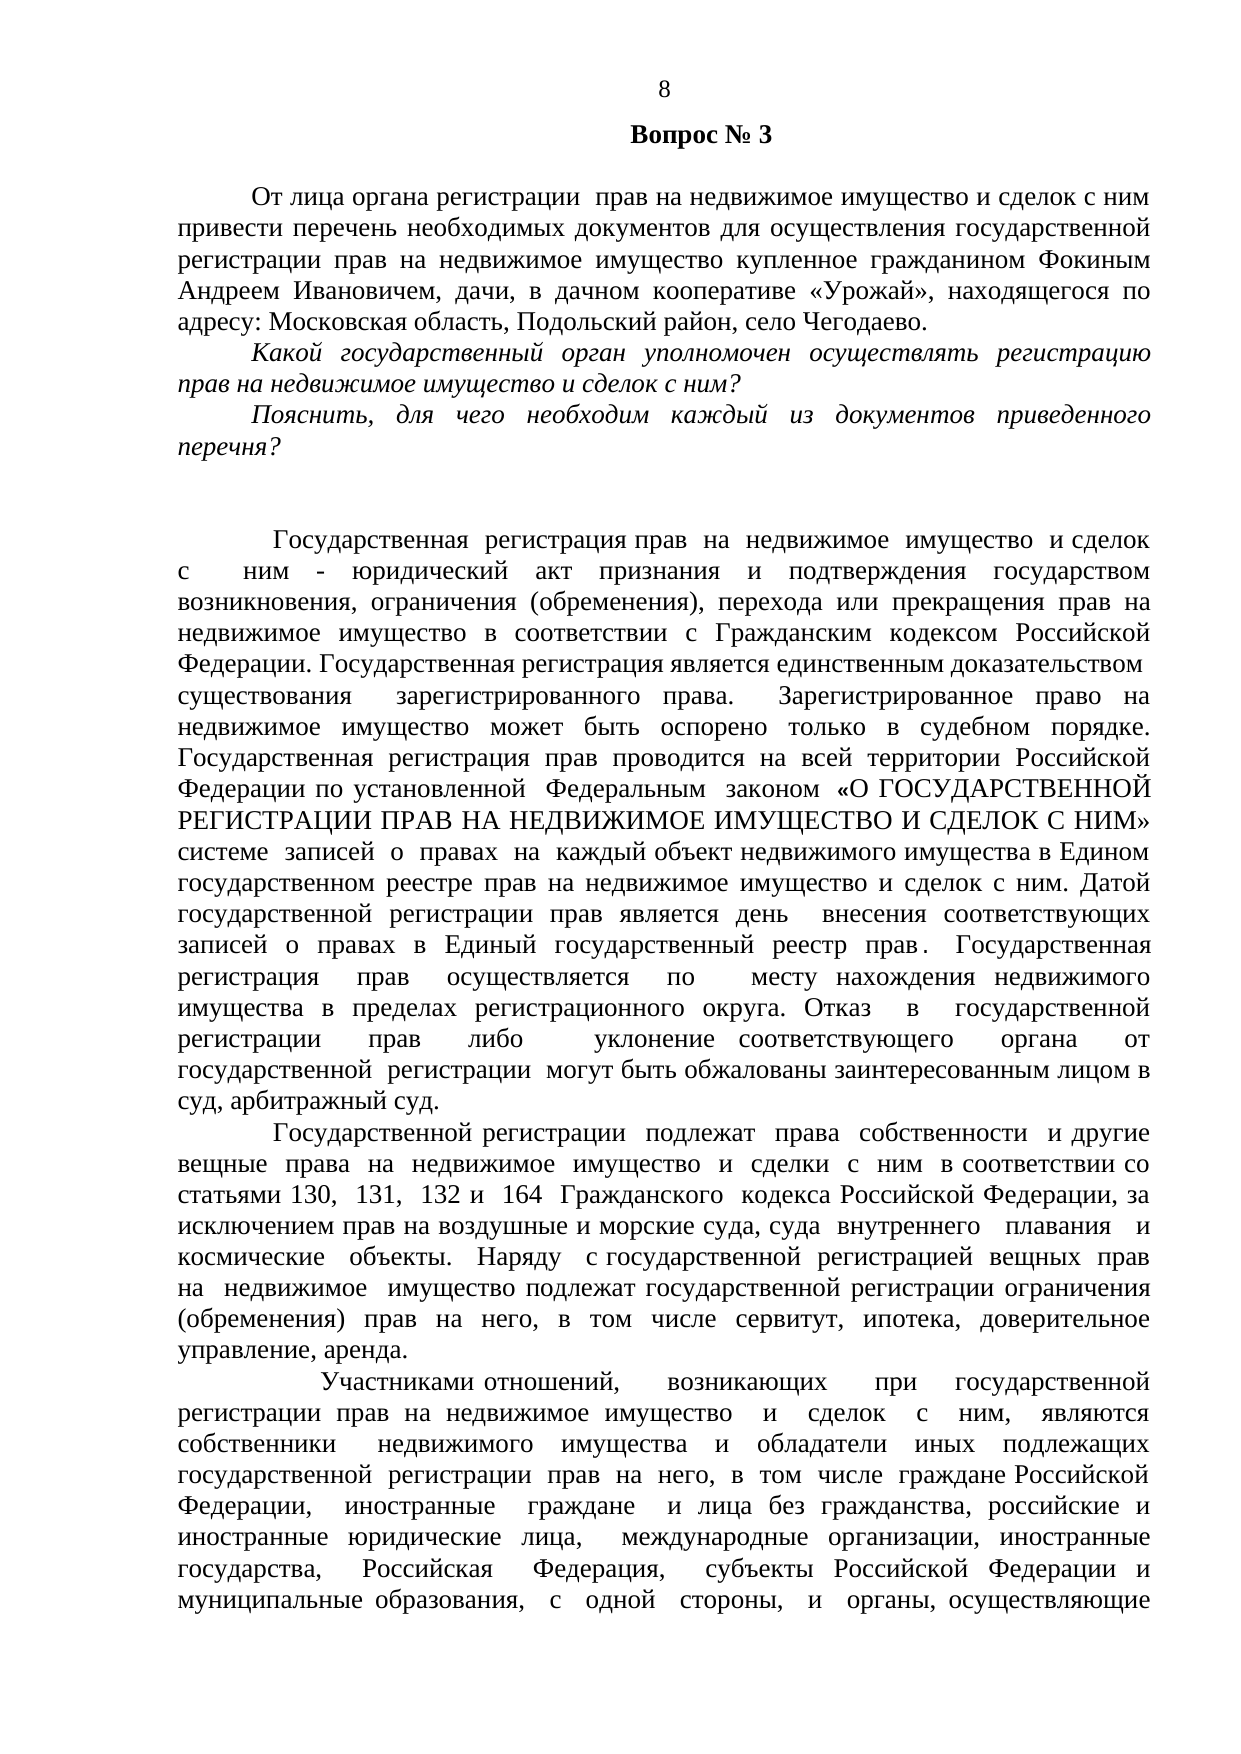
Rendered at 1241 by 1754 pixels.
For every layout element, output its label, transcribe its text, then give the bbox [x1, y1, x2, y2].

text От лица органа регистрации прав на недвижимое имущество и сделок с ним привести перечень необходимых документов для осуществления государственной регистрации прав на недвижимое имущество купленное гражданином Фокиным Андреем Ивановичем, дачи, в дачном кооперативе «Урожай», находящегося по адресу: Московская область, Подольский район, село Чегодаево. [177, 180, 1152, 336]
text Какой государственный орган уполномочен осуществлять регистрацию прав на недвижимое имущество и сделок с ним? [177, 336, 1152, 398]
text Государственной регистрации подлежат права собственности и другие вещные права на недвижимое имущество и сделки с ним в соответствии со статьями 130, 131, 132 и 164 Гражданского кодекса Российской Федерации, за исключением прав на воздушные и морские суда, суда внутреннего плавания и космические объекты. Наряду с государственной регистрацией вещных прав на недвижимое имущество подлежат государственной регистрации ограничения (обременения) прав на него, в том числе сервитут, ипотека, доверительное управление, аренда. [177, 1116, 1152, 1365]
text Пояснить, для чего необходим каждый из документов приведенного перечня? [177, 398, 1152, 461]
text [177, 1365, 1152, 1614]
text существования зарегистрированного права. Зарегистрированное право на недвижимое имущество может быть оспорено только в судебном порядке. Государственная регистрация прав проводится на всей территории Российской Федерации по установленной Федеральным законом «О ГОСУДАРСТВЕННОЙ РЕГИСТРАЦИИ ПРАВ НА НЕДВИЖИМОЕ ИМУЩЕСТВО И СДЕЛОК С НИМ» системе записей о правах на каждый объект недвижимого имущества в Едином государственном реестре прав на недвижимое имущество и сделок с ним. Датой государственной регистрации прав является день внесения соответствующих записей о правах в Единый государственный реестр прав. Государственная регистрация прав осуществляется по месту нахождения недвижимого имущества в пределах регистрационного округа. Отказ в государственной регистрации прав либо уклонение соответствующего органа от государственной регистрации могут быть обжалованы заинтересованным лицом в суд, арбитражный суд. [177, 679, 1152, 1116]
text Государственная регистрация прав на недвижимое имущество и сделок с ним - юридический акт признания и подтверждения государством возникновения, ограничения (обременения), перехода или прекращения прав на недвижимое имущество в соответствии с Гражданским кодексом Российской Федерации. Государственная регистрация является единственным доказательством [177, 523, 1152, 679]
text Вопрос № 3 [177, 118, 1152, 149]
